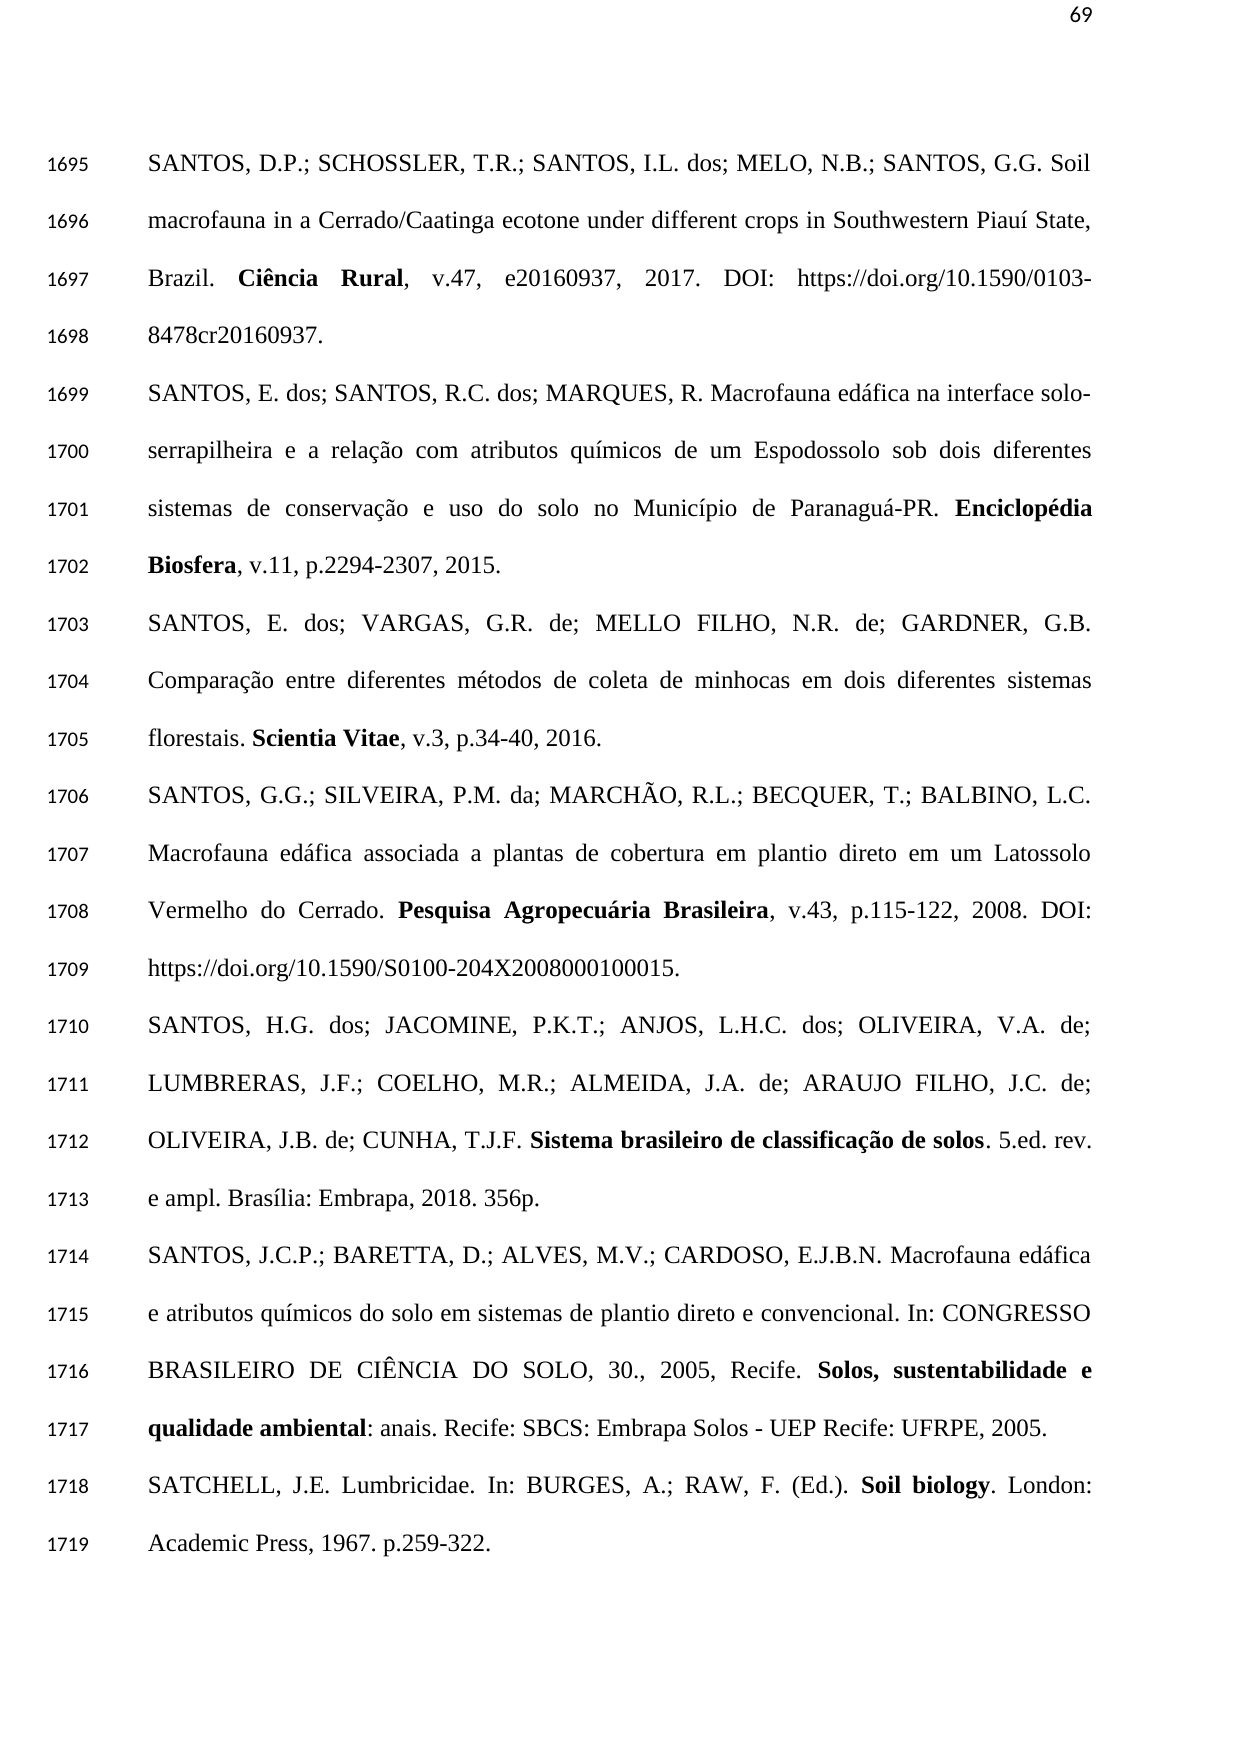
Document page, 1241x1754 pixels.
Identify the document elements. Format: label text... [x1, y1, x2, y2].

text SATCHELL, J.E. Lumbricidae. In: BURGES, A.; RAW, F. (Ed.). Soil biology. London: Academic Press, 1967. p.259-322. [148, 1470, 1092, 1556]
text SANTOS, J.C.P.; BARETTA, D.; ALVES, M.V.; CARDOSO, E.J.B.N. Macrofauna edáfica e atributos químicos do solo em sistemas de plantio direto e convencional. In: CONGRESSO BRASILEIRO DE CIÊNCIA DO SOLO, 30., 2005, Recife. Solos, sustentabilidade e qualidade ambiental: anais. Recife: SBCS: Embrapa Solos - UEP Recife: UFRPE, 2005. [148, 1240, 1092, 1441]
text SANTOS, E. dos; SANTOS, R.C. dos; MARQUES, R. Macrofauna edáfica na interface solo-serrapilheira e a relação com atributos químicos de um Espodossolo sob dois diferentes sistemas de conservação e uso do solo no Município de Paranaguá-PR. Enciclopédia Biosfera, v.11, p.2294-2307, 2015. [148, 378, 1092, 579]
text SANTOS, G.G.; SILVEIRA, P.M. da; MARCHÃO, R.L.; BECQUER, T.; BALBINO, L.C. Macrofauna edáfica associada a plantas de cobertura em plantio direto em um Latossolo Vermelho do Cerrado. Pesquisa Agropecuária Brasileira, v.43, p.115-122, 2008. DOI: https://doi.org/10.1590/S0100-204X2008000100015. [148, 780, 1092, 981]
text SANTOS, H.G. dos; JACOMINE, P.K.T.; ANJOS, L.H.C. dos; OLIVEIRA, V.A. de; LUMBRERAS, J.F.; COELHO, M.R.; ALMEIDA, J.A. de; ARAUJO FILHO, J.C. de; OLIVEIRA, J.B. de; CUNHA, T.J.F. Sistema brasileiro de classificação de solos. 5.ed. rev. e ampl. Brasília: Embrapa, 2018. 356p. [148, 1010, 1092, 1211]
text SANTOS, D.P.; SCHOSSLER, T.R.; SANTOS, I.L. dos; MELO, N.B.; SANTOS, G.G. Soil macrofauna in a Cerrado/Caatinga ecotone under different crops in Southwestern Piauí State, Brazil. Ciência Rural, v.47, e20160937, 2017. DOI: https://doi.org/10.1590/0103-8478cr20160937. [148, 148, 1092, 349]
text SANTOS, E. dos; VARGAS, G.R. de; MELLO FILHO, N.R. de; GARDNER, G.B. Comparação entre diferentes métodos de coleta de minhocas em dois diferentes sistemas florestais. Scientia Vitae, v.3, p.34-40, 2016. [148, 608, 1092, 751]
